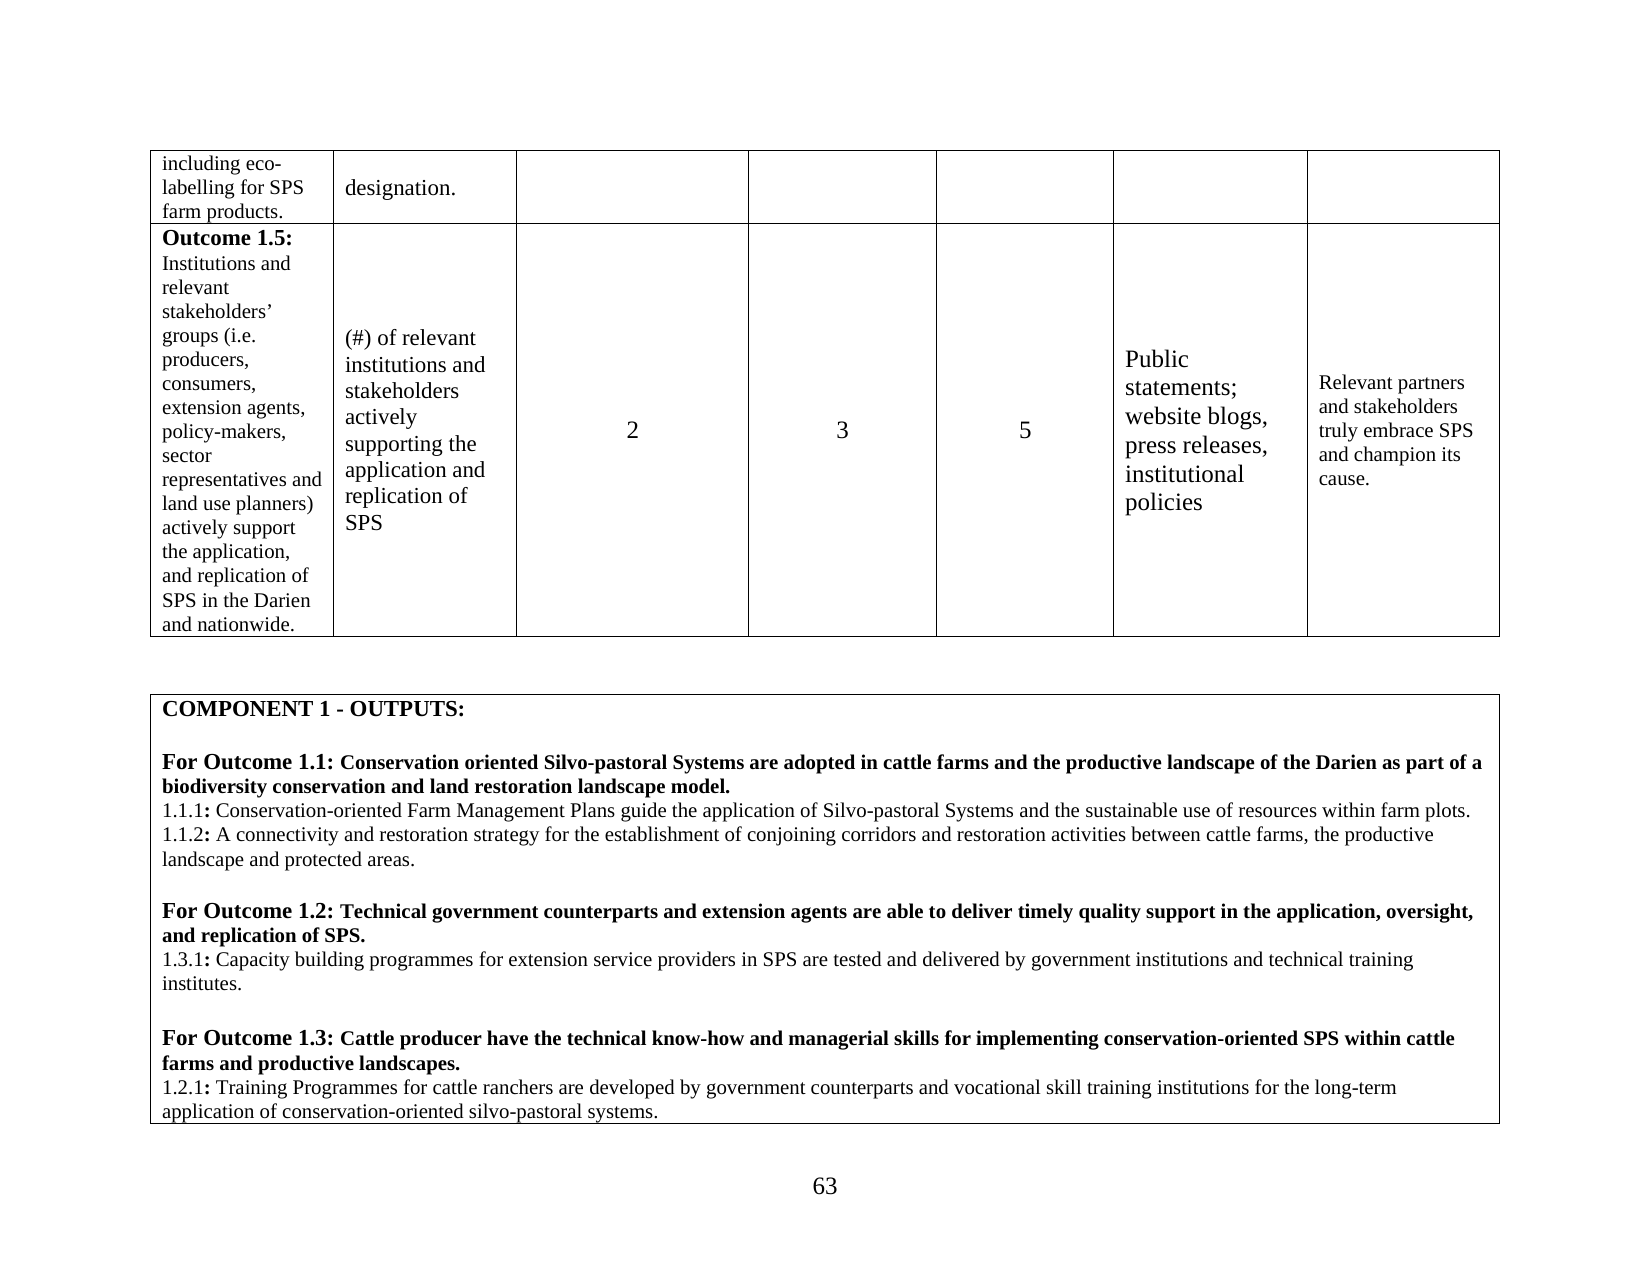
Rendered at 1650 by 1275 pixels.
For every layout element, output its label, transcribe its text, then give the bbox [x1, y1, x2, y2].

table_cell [1114, 151, 1307, 223]
table_cell 5 [937, 224, 1113, 636]
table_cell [151, 151, 333, 223]
table_cell 0 [517, 151, 748, 223]
table_cell Public statements; website blogs, press releases, institutional policies [1114, 224, 1307, 636]
table_cell 30 [937, 151, 1113, 223]
table_cell Relevant partners and stakeholders truly embrace SPS and champion its cause. [1308, 224, 1499, 636]
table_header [151, 695, 1499, 1123]
table_cell 3 [749, 224, 936, 636]
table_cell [334, 151, 516, 223]
table_cell (#) of relevant institutions and stakeholders actively supporting the application and replication of SPS [334, 224, 516, 636]
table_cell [1308, 151, 1499, 223]
table_cell Outcome 1.5: Institutions and relevant stakeholders’ groups (i.e. producers, consumers, extension agents, policy-makers, sector representatives and land use planners) actively support the application, and replication of SPS in the Darien and nationwide. [151, 224, 333, 636]
table_cell 10 [749, 151, 936, 223]
table_cell 2 [517, 224, 748, 636]
